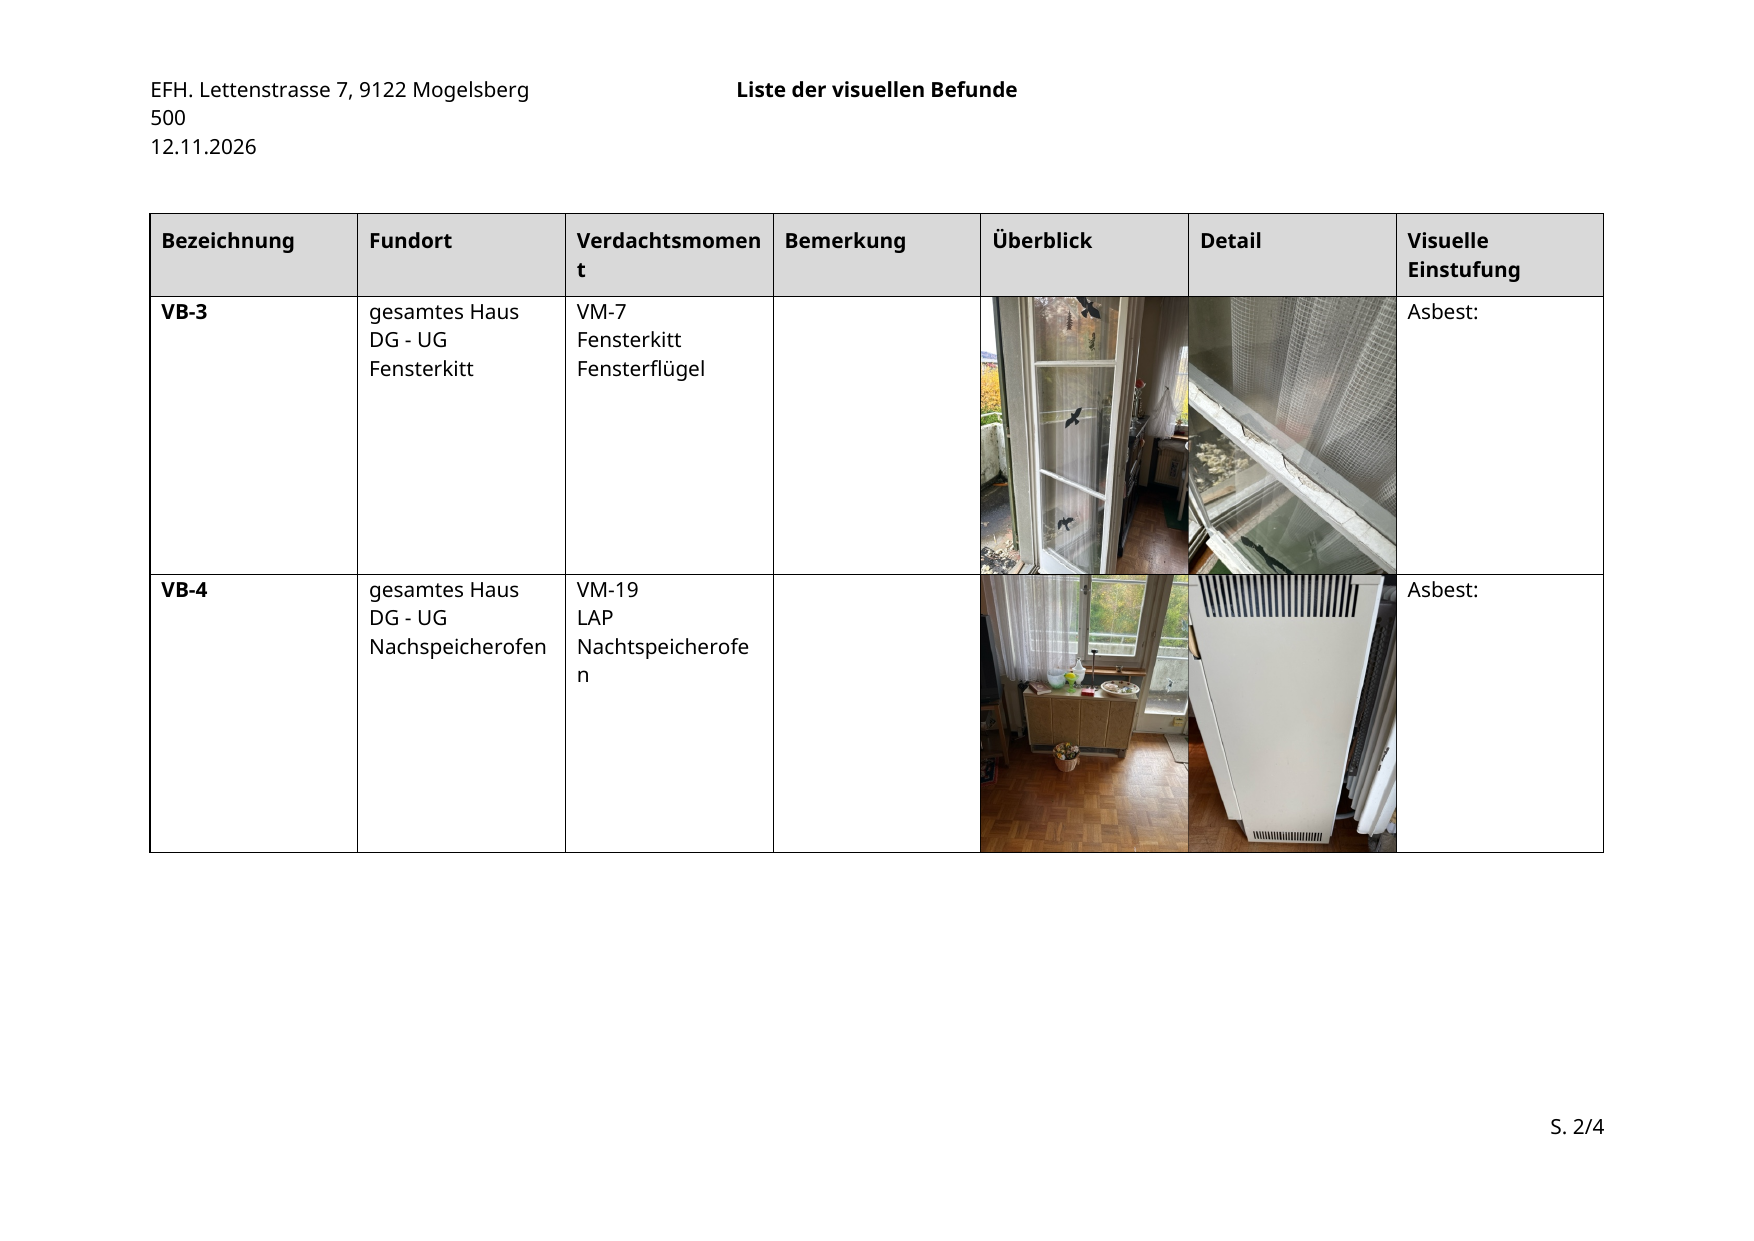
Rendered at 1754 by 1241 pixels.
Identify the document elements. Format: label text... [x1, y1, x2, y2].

table_cell VM-7 Fensterkitt Fensterflügel [566, 297, 773, 574]
table_header Visuelle Einstufung [1397, 214, 1603, 296]
table_cell gesamtes Haus DG - UG Fensterkitt [358, 297, 565, 574]
table_cell VM-19 LAP Nachtspeicherofen [566, 575, 773, 852]
table_header Fundort [358, 214, 565, 296]
table_header Detail [1189, 214, 1396, 296]
table_cell Asbest: [1397, 297, 1603, 574]
table_header Überblick [981, 214, 1188, 296]
table_cell Asbest: [1397, 575, 1603, 852]
table_header Bemerkung [774, 214, 980, 296]
table_cell [774, 575, 980, 852]
table_cell VB-3 [151, 297, 357, 574]
table_cell [774, 297, 980, 574]
table_cell gesamtes Haus DG - UG Nachspeicherofen [358, 575, 565, 852]
table_header Bezeichnung [151, 214, 357, 296]
table_cell VB-4 [151, 575, 357, 852]
table_header Verdachtsmoment [566, 214, 773, 296]
picture [980, 297, 1397, 574]
picture [980, 575, 1397, 852]
